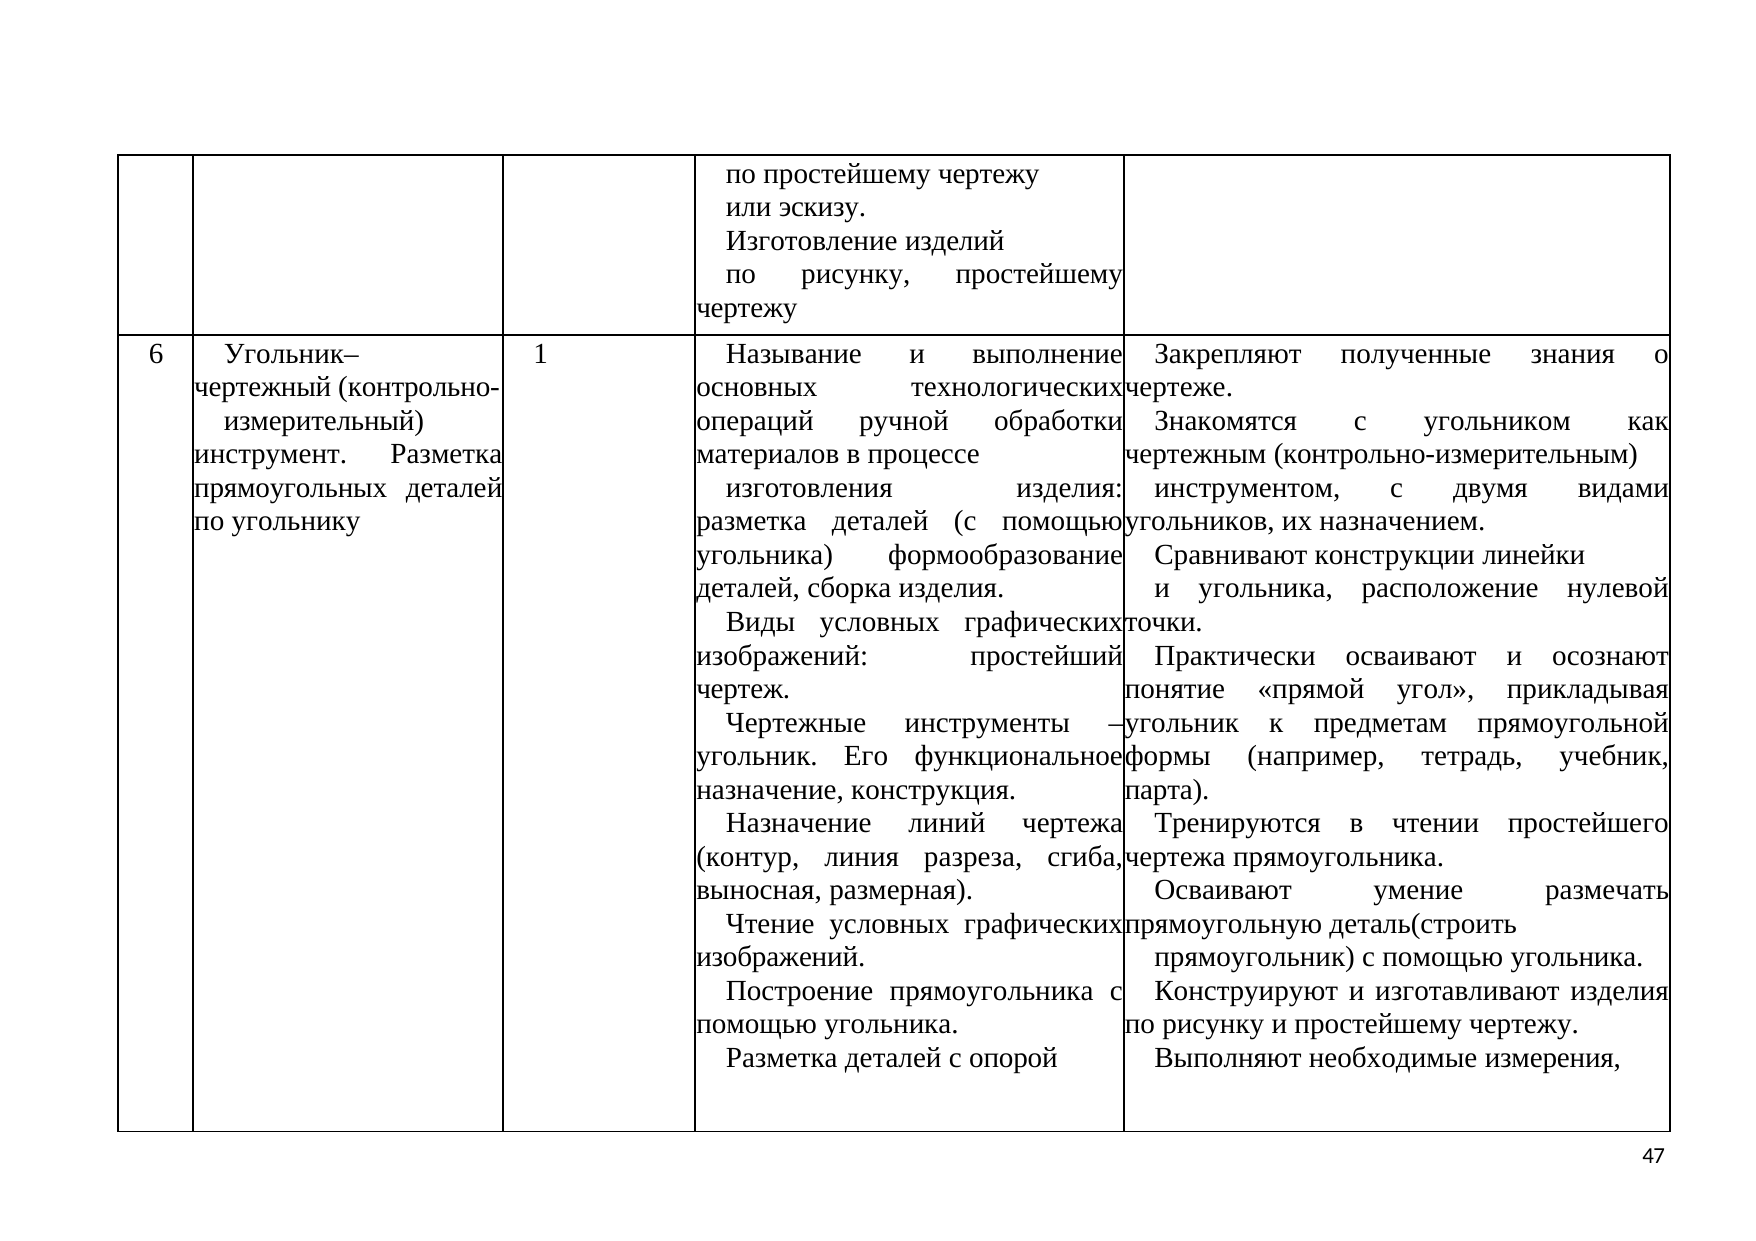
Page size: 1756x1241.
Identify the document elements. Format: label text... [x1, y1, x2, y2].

table_cell 6 [119, 336, 192, 1131]
table_header [194, 156, 502, 334]
table_cell Называние и выполнение основных технологических операций ручной обработки материалов в процессе изготовления изделия: разметка деталей (с помощью угольника) формообразование деталей, сборка изделия. Виды условных графических изображений: простейший чертеж. Чертежные инструменты – угольник. Его функциональное назначение, конструкция. Назначение линий чертежа (контур, линия разреза, сгиба, выносная, размерная). Чтение условных графических изображений. Построение прямоугольника с помощью угольника. Разметка деталей с опорой [696, 336, 1123, 1131]
table_cell Угольник– чертежный (контрольно- измерительный) инструмент. Разметка прямоугольных деталей по угольнику [194, 336, 502, 1131]
table_header [119, 156, 192, 334]
table_header [1125, 156, 1669, 334]
table_cell Закрепляют полученные знания о чертеже. Знакомятся с угольником как чертежным (контрольно-измерительным) инструментом, с двумя видами угольников, их назначением. Сравнивают конструкции линейки и угольника, расположение нулевой точки. Практически осваивают и осознают понятие «прямой угол», прикладывая угольник к предметам прямоугольной формы (например, тетрадь, учебник, парта). Тренируются в чтении простейшего чертежа прямоугольника. Осваивают умение размечать прямоугольную деталь(строить прямоугольник) с помощью угольника. Конструируют и изготавливают изделия по рисунку и простейшему чертежу. Выполняют необходимые измерения, [1125, 336, 1669, 1131]
table_header по простейшему чертежу или эскизу. Изготовление изделий по рисунку, простейшему чертежу [696, 156, 1123, 334]
table_header [504, 156, 694, 334]
table_cell 1 [504, 336, 694, 1131]
